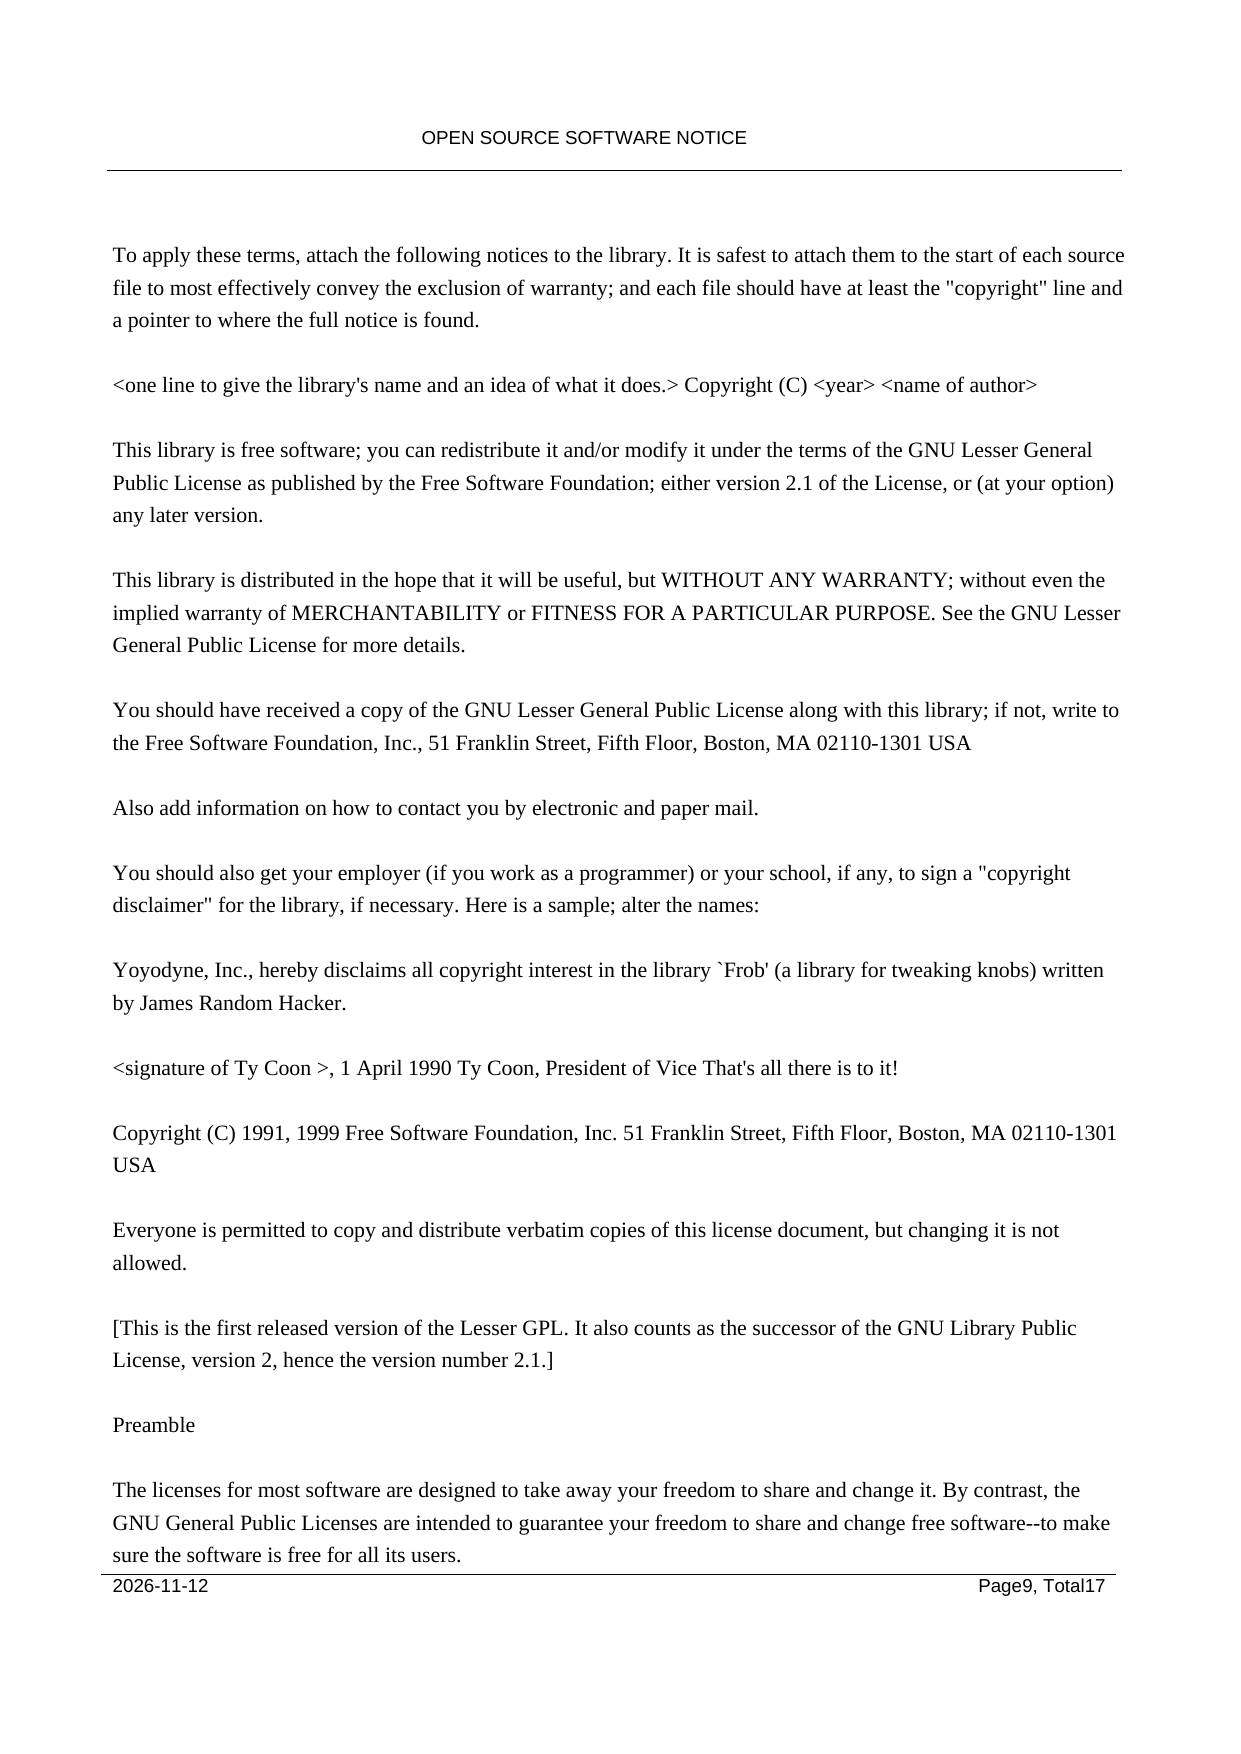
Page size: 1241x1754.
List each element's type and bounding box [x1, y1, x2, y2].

text [112, 206, 1128, 1571]
